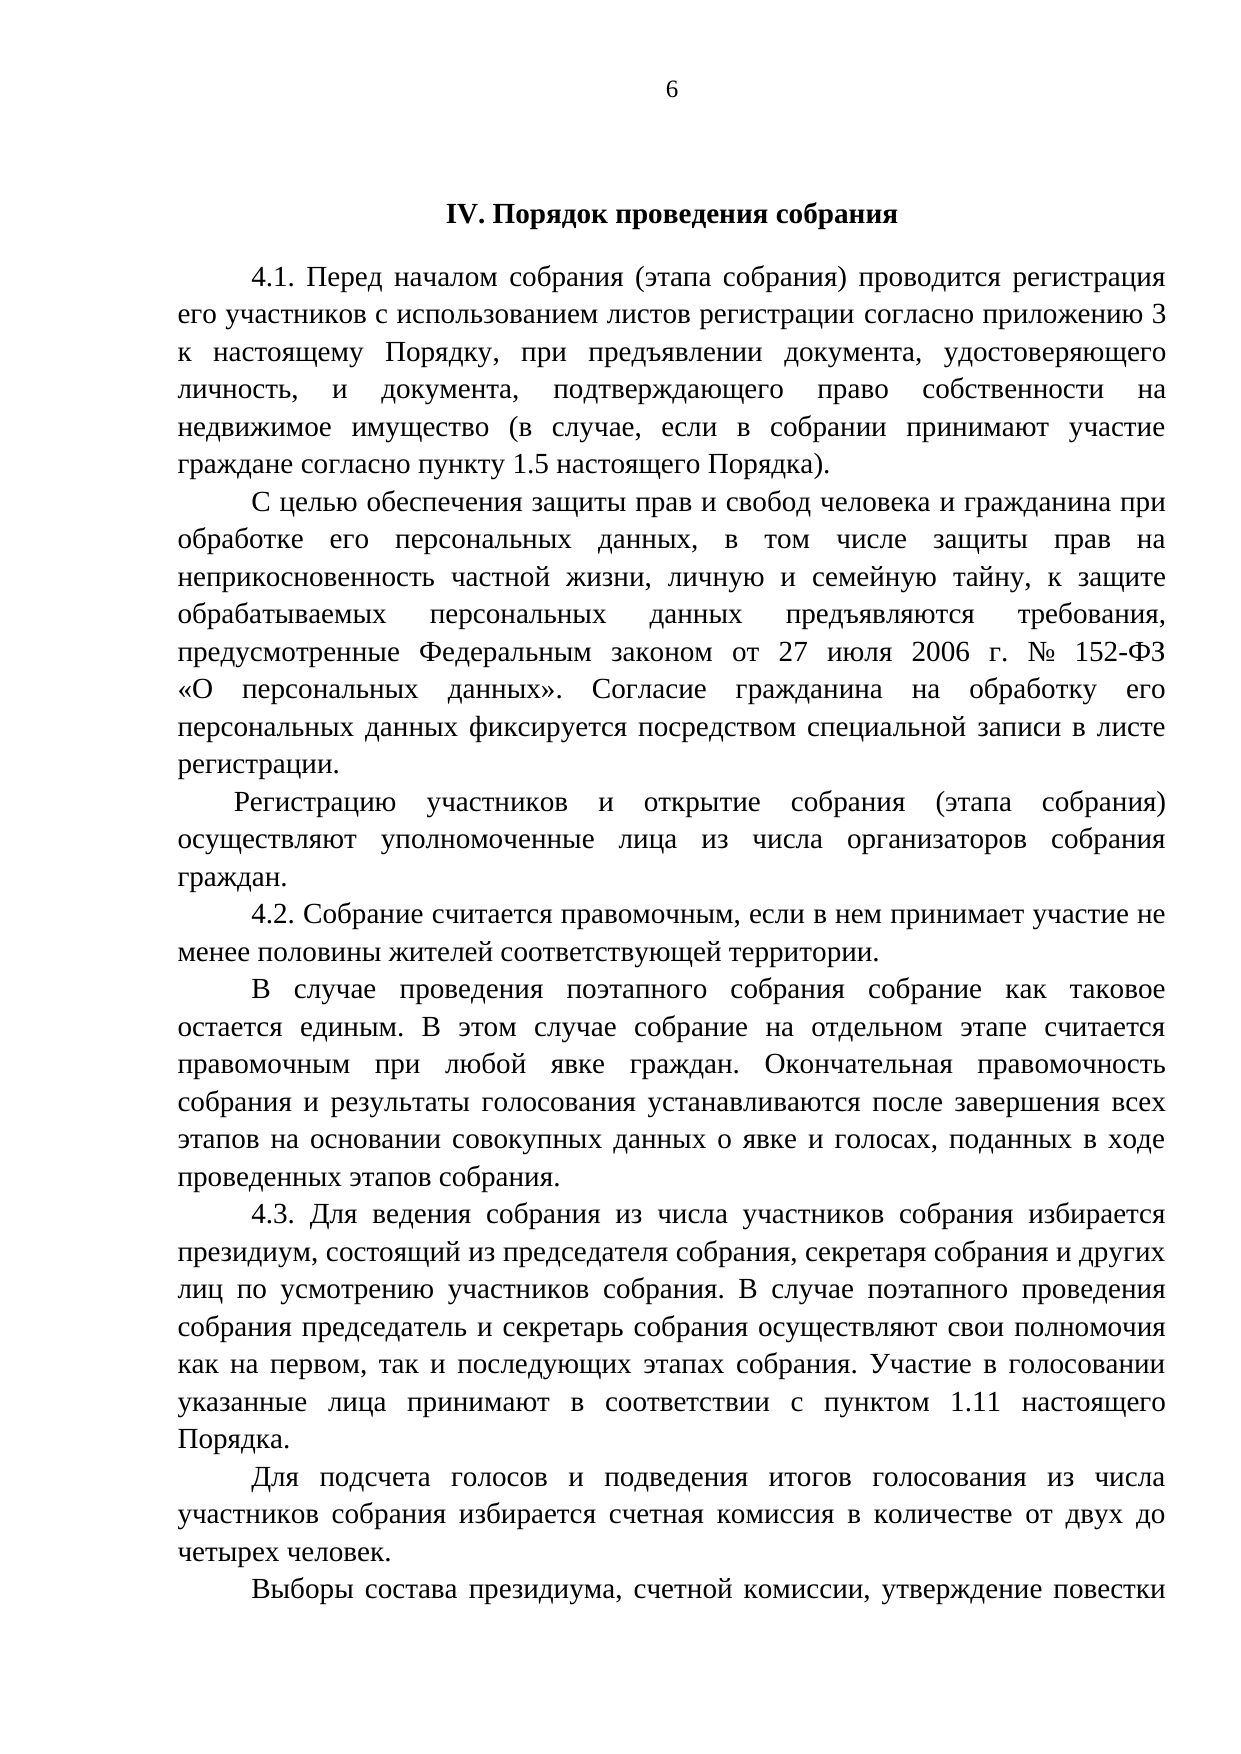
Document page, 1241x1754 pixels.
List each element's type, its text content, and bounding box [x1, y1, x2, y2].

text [177, 1569, 1167, 1606]
text 4.2. Собрание считается правомочным, если в нем принимает участие не менее половины жителей соответствующей территории. [177, 894, 1167, 969]
text 4.3. Для ведения собрания из числа участников собрания избирается президиум, состоящий из председателя собрания, секретаря собрания и других лиц по усмотрению участников собрания. В случае поэтапного проведения собрания председатель и секретарь собрания осуществляют свои полномочия как на первом, так и последующих этапах собрания. Участие в голосовании указанные лица принимают в соответствии с пунктом 1.11 настоящего Порядка. [177, 1194, 1167, 1456]
text В случае проведения поэтапного собрания собрание как таковое остается единым. В этом случае собрание на отдельном этапе считается правомочным при любой явке граждан. Окончательная правомочность собрания и результаты голосования устанавливаются после завершения всех этапов на основании совокупных данных о явке и голосах, поданных в ходе проведенных этапов собрания. [177, 969, 1167, 1194]
title IV. Порядок проведения собрания [177, 194, 1167, 231]
text Регистрацию участников и открытие собрания (этапа собрания) осуществляют уполномоченные лица из числа организаторов собрания граждан. [177, 781, 1167, 894]
text Для подсчета голосов и подведения итогов голосования из числа участников собрания избирается счетная комиссия в количестве от двух до четырех человек. [177, 1456, 1167, 1569]
text С целью обеспечения защиты прав и свобод человека и гражданина при обработке его персональных данных, в том числе защиты прав на неприкосновенность частной жизни, личную и семейную тайну, к защите обрабатываемых персональных данных предъявляются требования, предусмотренные Федеральным законом от 27 июля . № 152-ФЗ «О персональных данных». Согласие гражданина на обработку его персональных данных фиксируется посредством специальной записи в листе регистрации. [177, 481, 1167, 781]
text 4.1. Перед началом собрания (этапа собрания) проводится регистрация его участников с использованием листов регистрации согласно приложению 3 к настоящему Порядку, при предъявлении документа, удостоверяющего личность, и документа, подтверждающего право собственности на недвижимое имущество (в случае, если в собрании принимают участие граждане согласно пункту 1.5 настоящего Порядка). [177, 256, 1167, 481]
